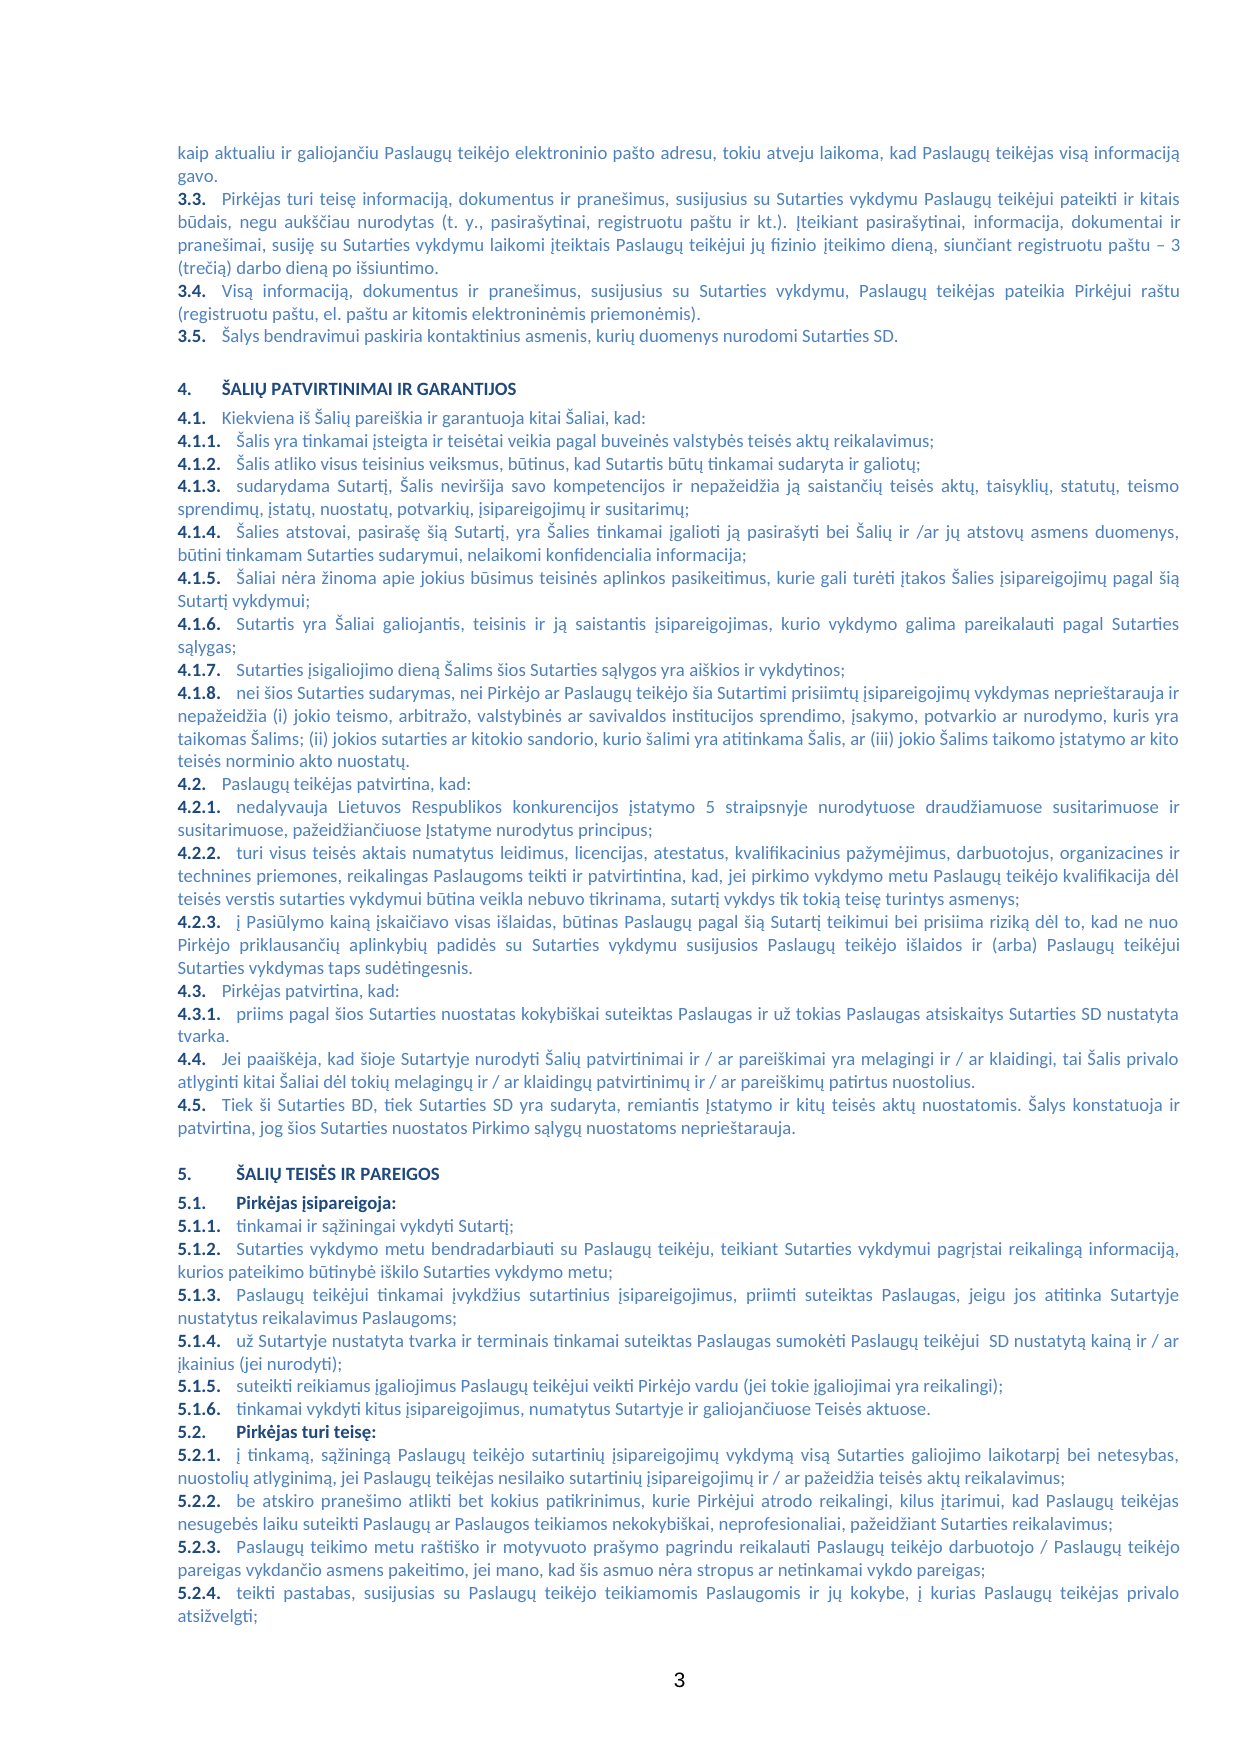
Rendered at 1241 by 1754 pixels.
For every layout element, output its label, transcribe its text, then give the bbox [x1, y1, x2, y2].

list Šalis atliko visus teisinius veiksmus, būtinus, kad Sutartis būtų tinkamai sudaryta ir galiotų; [177, 452, 1181, 474]
list Kiekviena iš Šalių pareiškia ir garantuoja kitai Šaliai, kad: [177, 406, 1181, 429]
list Paslaugų teikėjas patvirtina, kad: [177, 772, 1181, 795]
list teikti pastabas, susijusias su Paslaugų teikėjo teikiamomis Paslaugomis ir jų kokybe, į kurias Paslaugų teikėjas privalo atsižvelgti; [177, 1581, 1181, 1627]
list Sutarties įsigaliojimo dieną Šalims šios Sutarties sąlygos yra aiškios ir vykdytinos; [177, 658, 1181, 681]
list nedalyvauja Lietuvos Respublikos konkurencijos įstatymo 5 straipsnyje nurodytuose draudžiamuose susitarimuose ir susitarimuose, pažeidžiančiuose Įstatyme nurodytus principus; [177, 795, 1181, 841]
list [177, 141, 1181, 187]
list Sutartis yra Šaliai galiojantis, teisinis ir ją saistantis įsipareigojimas, kurio vykdymo galima pareikalauti pagal Sutarties sąlygas; [177, 612, 1181, 658]
list Pirkėjas turi teisę: [177, 1420, 1181, 1443]
list Šaliai nėra žinoma apie jokius būsimus teisinės aplinkos pasikeitimus, kurie gali turėti įtakos Šalies įsipareigojimų pagal šią Sutartį vykdymui; [177, 566, 1181, 612]
list Šalis yra tinkamai įsteigta ir teisėtai veikia pagal buveinės valstybės teisės aktų reikalavimus; [177, 429, 1181, 452]
list sudarydama Sutartį, Šalis neviršija savo kompetencijos ir nepažeidžia ją saistančių teisės aktų, taisyklių, statutų, teismo sprendimų, įstatų, nuostatų, potvarkių, įsipareigojimų ir susitarimų; [177, 474, 1181, 520]
list Pirkėjas turi teisę informaciją, dokumentus ir pranešimus, susijusius su Sutarties vykdymu Paslaugų teikėjui pateikti ir kitais būdais, negu aukščiau nurodytas (t. y., pasirašytinai, registruotu paštu ir kt.). Įteikiant pasirašytinai, informacija, dokumentai ir pranešimai, susiję su Sutarties vykdymu laikomi įteiktais Paslaugų teikėjui jų fizinio įteikimo dieną, siunčiant registruotu paštu – 3 (trečią) darbo dieną po išsiuntimo. [177, 187, 1181, 279]
list nei šios Sutarties sudarymas, nei Pirkėjo ar Paslaugų teikėjo šia Sutartimi prisiimtų įsipareigojimų vykdymas neprieštarauja ir nepažeidžia (i) jokio teismo, arbitražo, valstybinės ar savivaldos institucijos sprendimo, įsakymo, potvarkio ar nurodymo, kuris yra taikomas Šalims; (ii) jokios sutarties ar kitokio sandorio, kurio šalimi yra atitinkama Šalis, ar (iii) jokio Šalims taikomo įstatymo ar kito teisės norminio akto nuostatų. [177, 681, 1181, 772]
list priims pagal šios Sutarties nuostatas kokybiškai suteiktas Paslaugas ir už tokias Paslaugas atsiskaitys Sutarties SD nustatyta tvarka. [177, 1002, 1181, 1047]
list Paslaugų teikėjui tinkamai įvykdžius sutartinius įsipareigojimus, priimti suteiktas Paslaugas, jeigu jos atitinka Sutartyje nustatytus reikalavimus Paslaugoms; [177, 1283, 1181, 1329]
list turi visus teisės aktais numatytus leidimus, licencijas, atestatus, kvalifikacinius pažymėjimus, darbuotojus, organizacines ir technines priemones, reikalingas Paslaugoms teikti ir patvirtintina, kad, jei pirkimo vykdymo metu Paslaugų teikėjo kvalifikacija dėl teisės verstis sutarties vykdymui būtina veikla nebuvo tikrinama, sutartį vykdys tik tokią teisę turintys asmenys; [177, 841, 1181, 910]
list Sutarties vykdymo metu bendradarbiauti su Paslaugų teikėju, teikiant Sutarties vykdymui pagrįstai reikalingą informaciją, kurios pateikimo būtinybė iškilo Sutarties vykdymo metu; [177, 1237, 1181, 1283]
list Jei paaiškėja, kad šioje Sutartyje nurodyti Šalių patvirtinimai ir / ar pareiškimai yra melagingi ir / ar klaidingi, tai Šalis privalo atlyginti kitai Šaliai dėl tokių melagingų ir / ar klaidingų patvirtinimų ir / ar pareiškimų patirtus nuostolius. [177, 1047, 1181, 1093]
list į Pasiūlymo kainą įskaičiavo visas išlaidas, būtinas Paslaugų pagal šią Sutartį teikimui bei prisiima riziką dėl to, kad ne nuo Pirkėjo priklausančių aplinkybių padidės su Sutarties vykdymu susijusios Paslaugų teikėjo išlaidos ir (arba) Paslaugų teikėjui Sutarties vykdymas taps sudėtingesnis. [177, 910, 1181, 979]
list Paslaugų teikimo metu raštiško ir motyvuoto prašymo pagrindu reikalauti Paslaugų teikėjo darbuotojo / Paslaugų teikėjo pareigas vykdančio asmens pakeitimo, jei mano, kad šis asmuo nėra stropus ar netinkamai vykdo pareigas; [177, 1535, 1181, 1581]
list Šalies atstovai, pasirašę šią Sutartį, yra Šalies tinkamai įgalioti ją pasirašyti bei Šalių ir /ar jų atstovų asmens duomenys, būtini tinkamam Sutarties sudarymui, nelaikomi konfidencialia informacija; [177, 520, 1181, 566]
list Visą informaciją, dokumentus ir pranešimus, susijusius su Sutarties vykdymu, Paslaugų teikėjas pateikia Pirkėjui raštu (registruotu paštu, el. paštu ar kitomis elektroninėmis priemonėmis). [177, 279, 1181, 324]
list tinkamai ir sąžiningai vykdyti Sutartį; [177, 1214, 1181, 1237]
list ŠALIŲ TEISĖS IR PAREIGOS [177, 1162, 1181, 1185]
list Tiek ši Sutarties BD, tiek Sutarties SD yra sudaryta, remiantis Įstatymo ir kitų teisės aktų nuostatomis. Šalys konstatuoja ir patvirtina, jog šios Sutarties nuostatos Pirkimo sąlygų nuostatoms neprieštarauja. [177, 1093, 1181, 1139]
list tinkamai vykdyti kitus įsipareigojimus, numatytus Sutartyje ir galiojančiuose Teisės aktuose. [177, 1397, 1181, 1420]
list Pirkėjas patvirtina, kad: [177, 979, 1181, 1002]
list į tinkamą, sąžiningą Paslaugų teikėjo sutartinių įsipareigojimų vykdymą visą Sutarties galiojimo laikotarpį bei netesybas, nuostolių atlyginimą, jei Paslaugų teikėjas nesilaiko sutartinių įsipareigojimų ir / ar pažeidžia teisės aktų reikalavimus; [177, 1443, 1181, 1489]
list Pirkėjas įsipareigoja: [177, 1191, 1181, 1214]
list suteikti reikiamus įgaliojimus Paslaugų teikėjui veikti Pirkėjo vardu (jei tokie įgaliojimai yra reikalingi); [177, 1374, 1181, 1397]
list Šalys bendravimui paskiria kontaktinius asmenis, kurių duomenys nurodomi Sutarties SD. [177, 324, 1181, 347]
list ŠALIŲ PATVIRTINIMAI IR GARANTIJOS [177, 377, 1181, 399]
list be atskiro pranešimo atlikti bet kokius patikrinimus, kurie Pirkėjui atrodo reikalingi, kilus įtarimui, kad Paslaugų teikėjas nesugebės laiku suteikti Paslaugų ar Paslaugos teikiamos nekokybiškai, neprofesionaliai, pažeidžiant Sutarties reikalavimus; [177, 1489, 1181, 1535]
list už Sutartyje nustatyta tvarka ir terminais tinkamai suteiktas Paslaugas sumokėti Paslaugų teikėjui SD nustatytą kainą ir / ar įkainius (jei nurodyti); [177, 1329, 1181, 1374]
